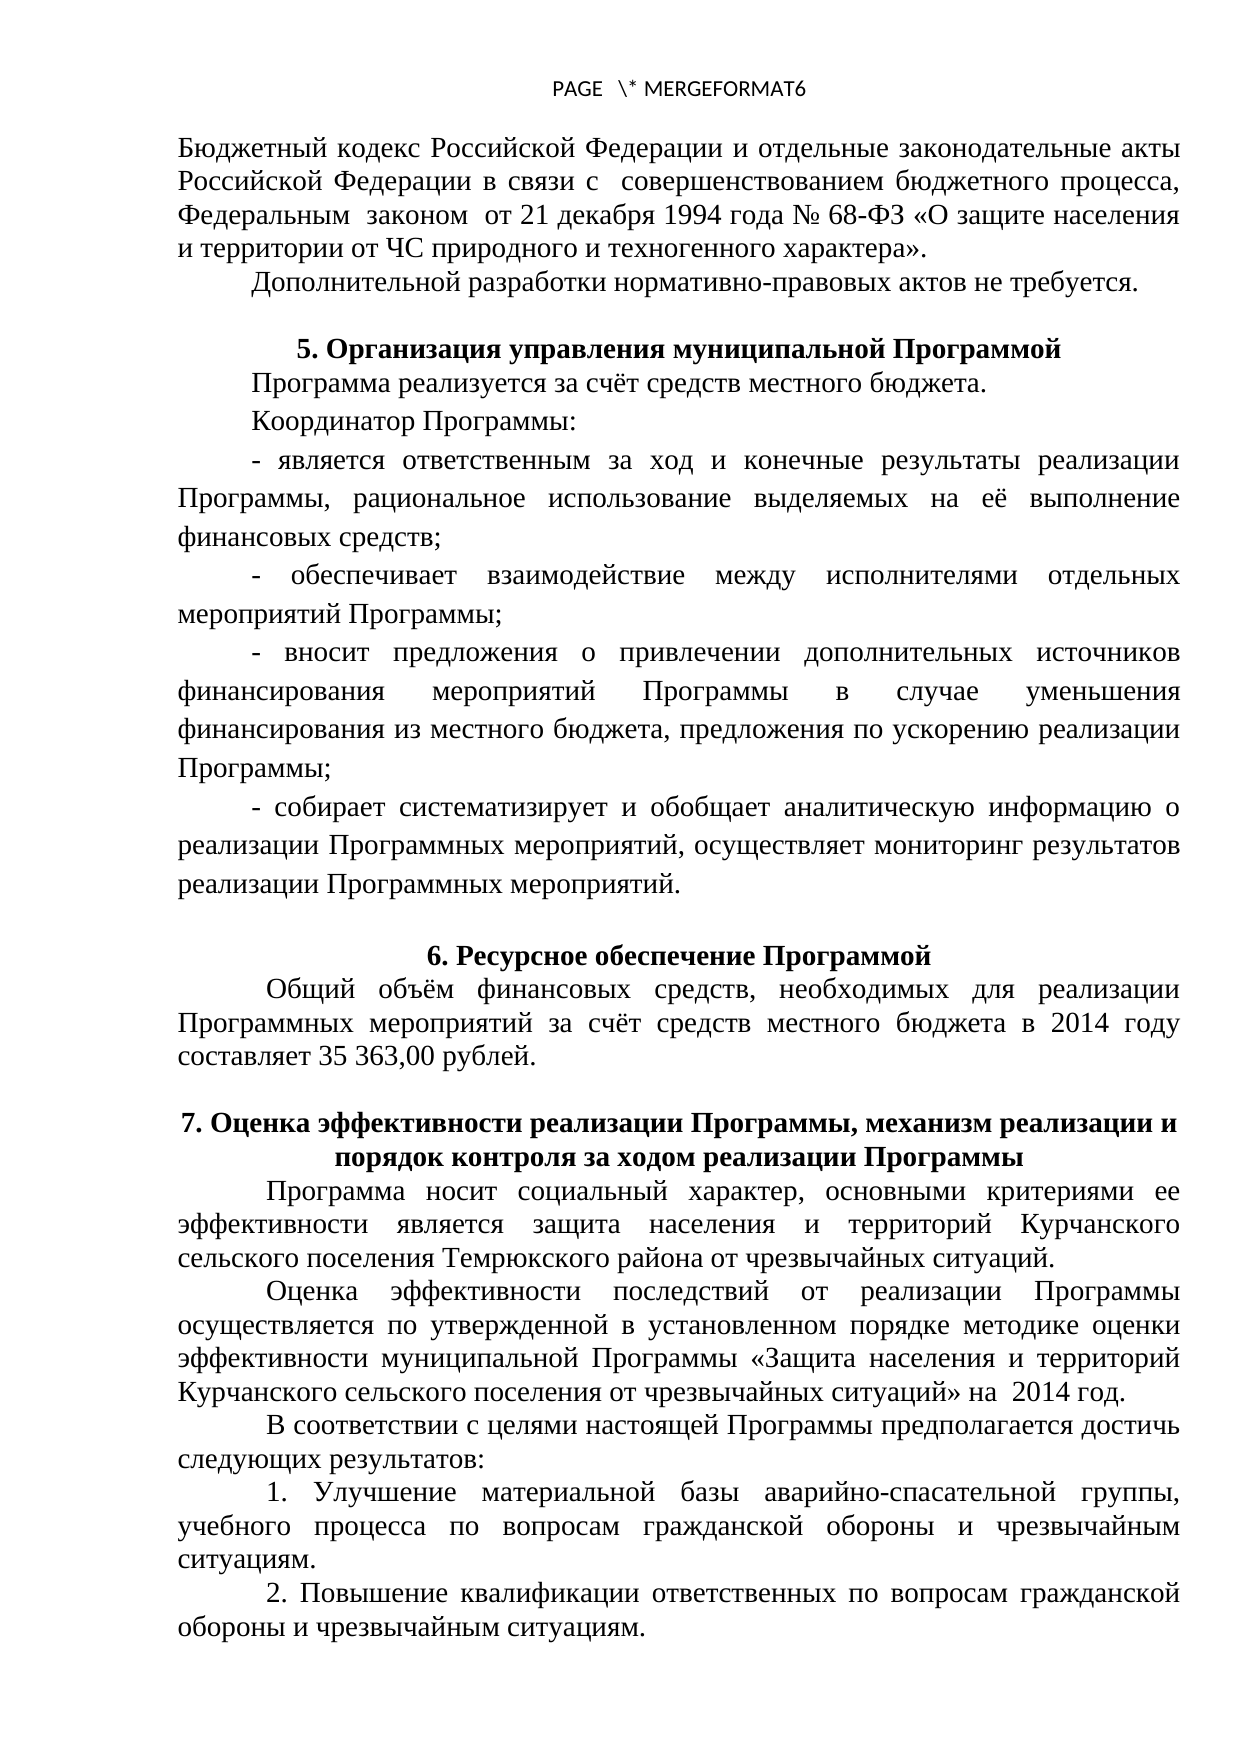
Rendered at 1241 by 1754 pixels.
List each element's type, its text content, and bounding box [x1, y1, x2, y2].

text В соответствии с целями настоящей Программы предполагается достичь следующих результатов: [177, 1407, 1181, 1474]
text Дополнительной разработки нормативно-правовых актов не требуется. [177, 264, 1181, 298]
text Общий объём финансовых средств, необходимых для реализации Программных мероприятий за счёт средств местного бюджета в 2014 году составляет 35 363,00 рублей. [177, 971, 1181, 1072]
text 7. Оценка эффективности реализации Программы, механизм реализации и порядок контроля за ходом реализации Программы [177, 1106, 1181, 1173]
text - обеспечивает взаимодействие между исполнителями отдельных мероприятий Программы; [177, 557, 1181, 629]
text Программа носит социальный характер, основными критериями ее эффективности является защита населения и территорий Курчанского сельского поселения Темрюкского района от чрезвычайных ситуаций. [177, 1173, 1181, 1273]
text Координатор Программы: [177, 403, 1181, 437]
text 5. Организация управления муниципальной Программой [177, 331, 1181, 365]
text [177, 130, 1181, 264]
text Программа реализуется за счёт средств местного бюджета. [177, 365, 1181, 398]
text - является ответственным за ход и конечные результаты реализации Программы, рациональное использование выделяемых на её выполнение финансовых средств; [177, 442, 1181, 552]
text Оценка эффективности последствий от реализации Программы осуществляется по утвержденной в установленном порядке методике оценки эффективности муниципальной Программы «Защита населения и территорий Курчанского сельского поселения от чрезвычайных ситуаций» на 2014 год. [177, 1273, 1181, 1407]
text 6. Ресурсное обеспечение Программой [177, 938, 1181, 971]
text 1. Улучшение материальной базы аварийно-спасательной группы, учебного процесса по вопросам гражданской обороны и чрезвычайным ситуациям. [177, 1474, 1181, 1575]
text - вносит предложения о привлечении дополнительных источников финансирования мероприятий Программы в случае уменьшения финансирования из местного бюджета, предложения по ускорению реализации Программы; [177, 634, 1181, 784]
text - собирает систематизирует и обобщает аналитическую информацию о реализации Программных мероприятий, осуществляет мониторинг результатов реализации Программных мероприятий. [177, 789, 1181, 899]
text 2. Повышение квалификации ответственных по вопросам гражданской обороны и чрезвычайным ситуациям. [177, 1575, 1181, 1642]
